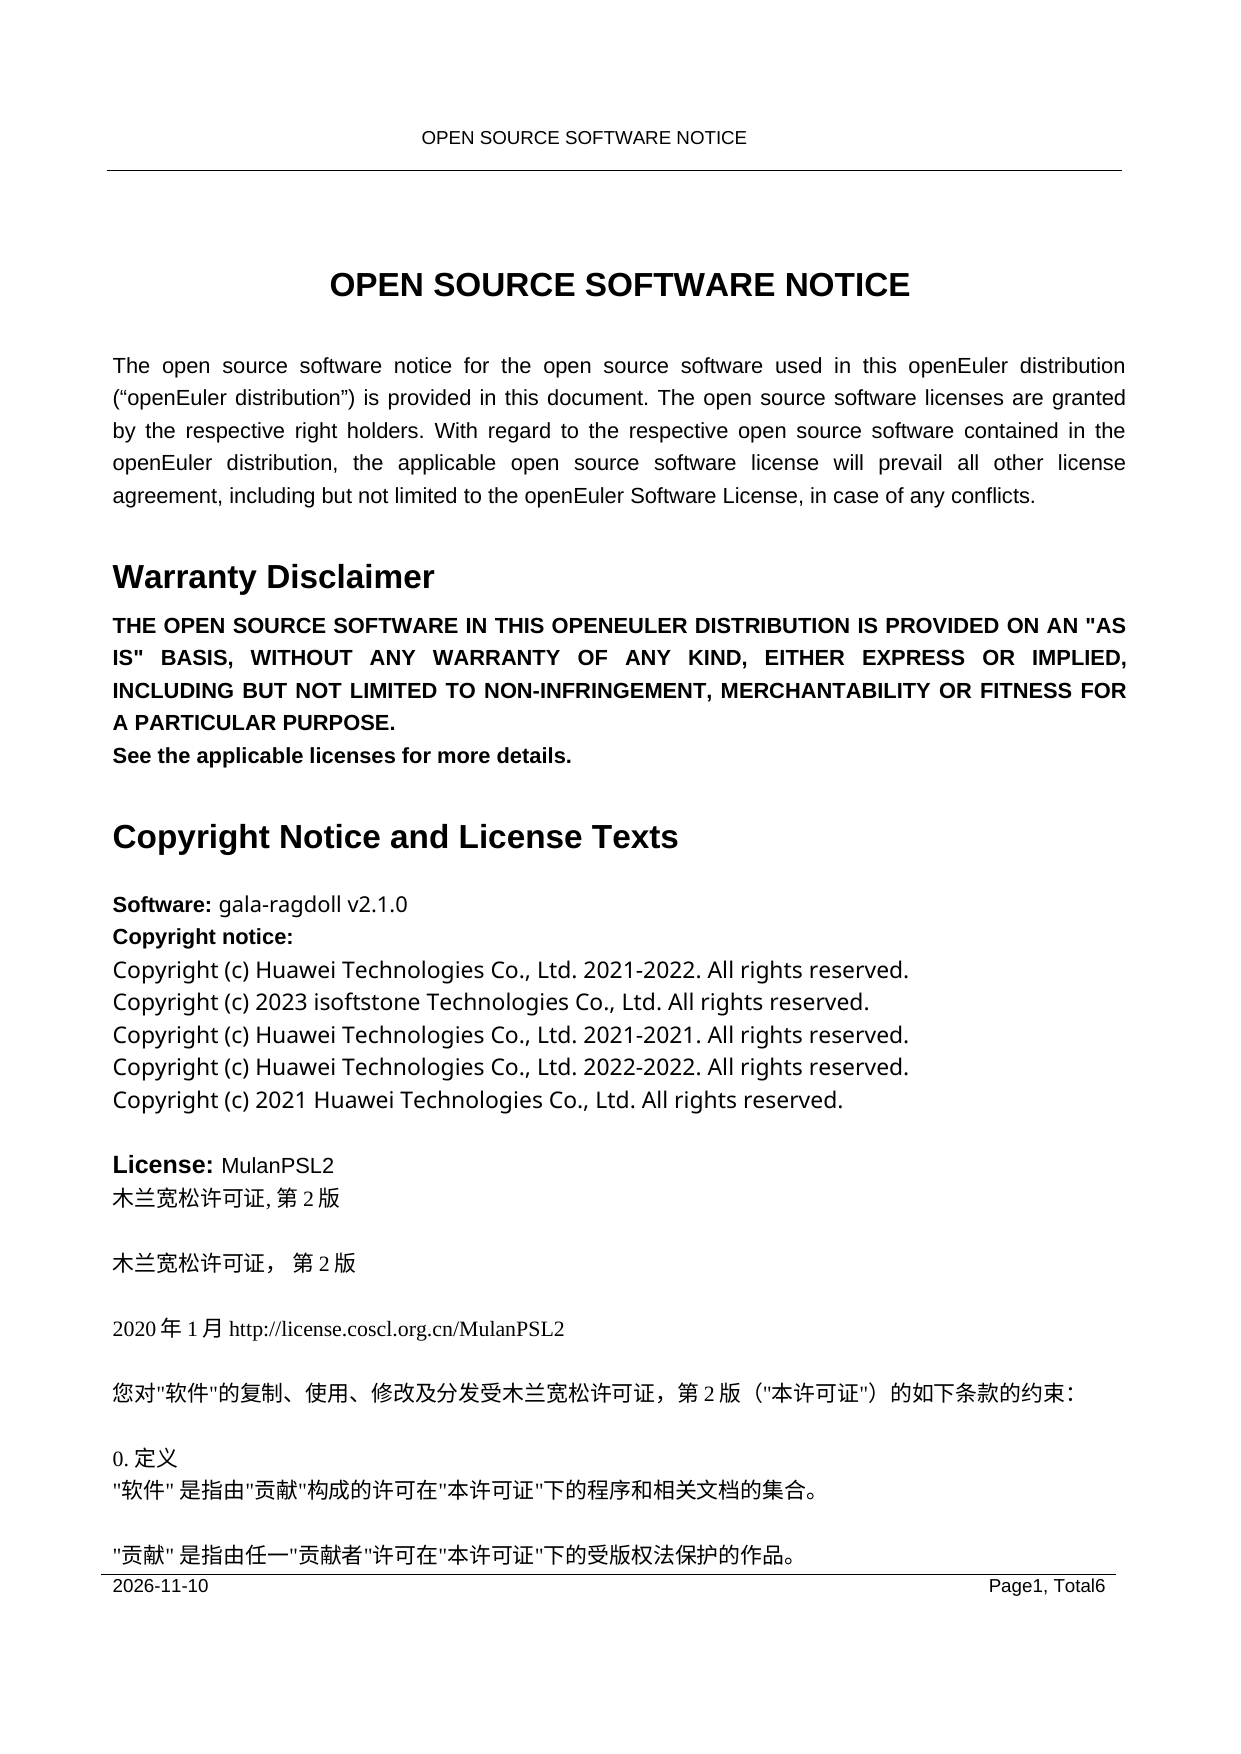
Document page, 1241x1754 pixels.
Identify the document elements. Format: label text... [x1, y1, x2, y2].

text THE OPEN SOURCE SOFTWARE IN THIS OPENEULER DISTRIBUTION IS PROVIDED ON AN "AS IS" BASIS, WITHOUT ANY WARRANTY OF ANY KIND, EITHER EXPRESS OR IMPLIED, INCLUDING BUT NOT LIMITED TO NON-INFRINGEMENT, MERCHANTABILITY OR FITNESS FOR A PARTICULAR PURPOSE. See the applicable licenses for more details. [112, 609, 1128, 771]
text Copyright Notice and License Texts [112, 804, 1128, 869]
text Copyright (c) Huawei Technologies Co., Ltd. 2021-2022. All rights reserved. Copyright (c) 2023 isoftstone Technologies Co., Ltd. All rights reserved. Copyright (c) Huawei Technologies Co., Ltd. 2021-2021. All rights reserved. Copyright (c) Huawei Technologies Co., Ltd. 2022-2022. All rights reserved. Copyright (c) 2021 Huawei Technologies Co., Ltd. All rights reserved. [112, 953, 1128, 1148]
text OPEN SOURCE SOFTWARE NOTICE [112, 251, 1128, 316]
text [112, 1181, 1128, 1571]
text Software: gala-ragdoll v2.1.0 [112, 888, 1128, 921]
text License: MulanPSL2 [112, 1148, 1128, 1181]
text The open source software notice for the open source software used in this openEuler distribution (“openEuler distribution”) is provided in this document. The open source software licenses are granted by the respective right holders. With regard to the respective open source software contained in the openEuler distribution, the applicable open source software license will prevail all other license agreement, including but not limited to the openEuler Software License, in case of any conflicts. [112, 349, 1128, 511]
text Copyright notice: [112, 921, 1128, 953]
text Warranty Disclaimer [112, 544, 1128, 609]
